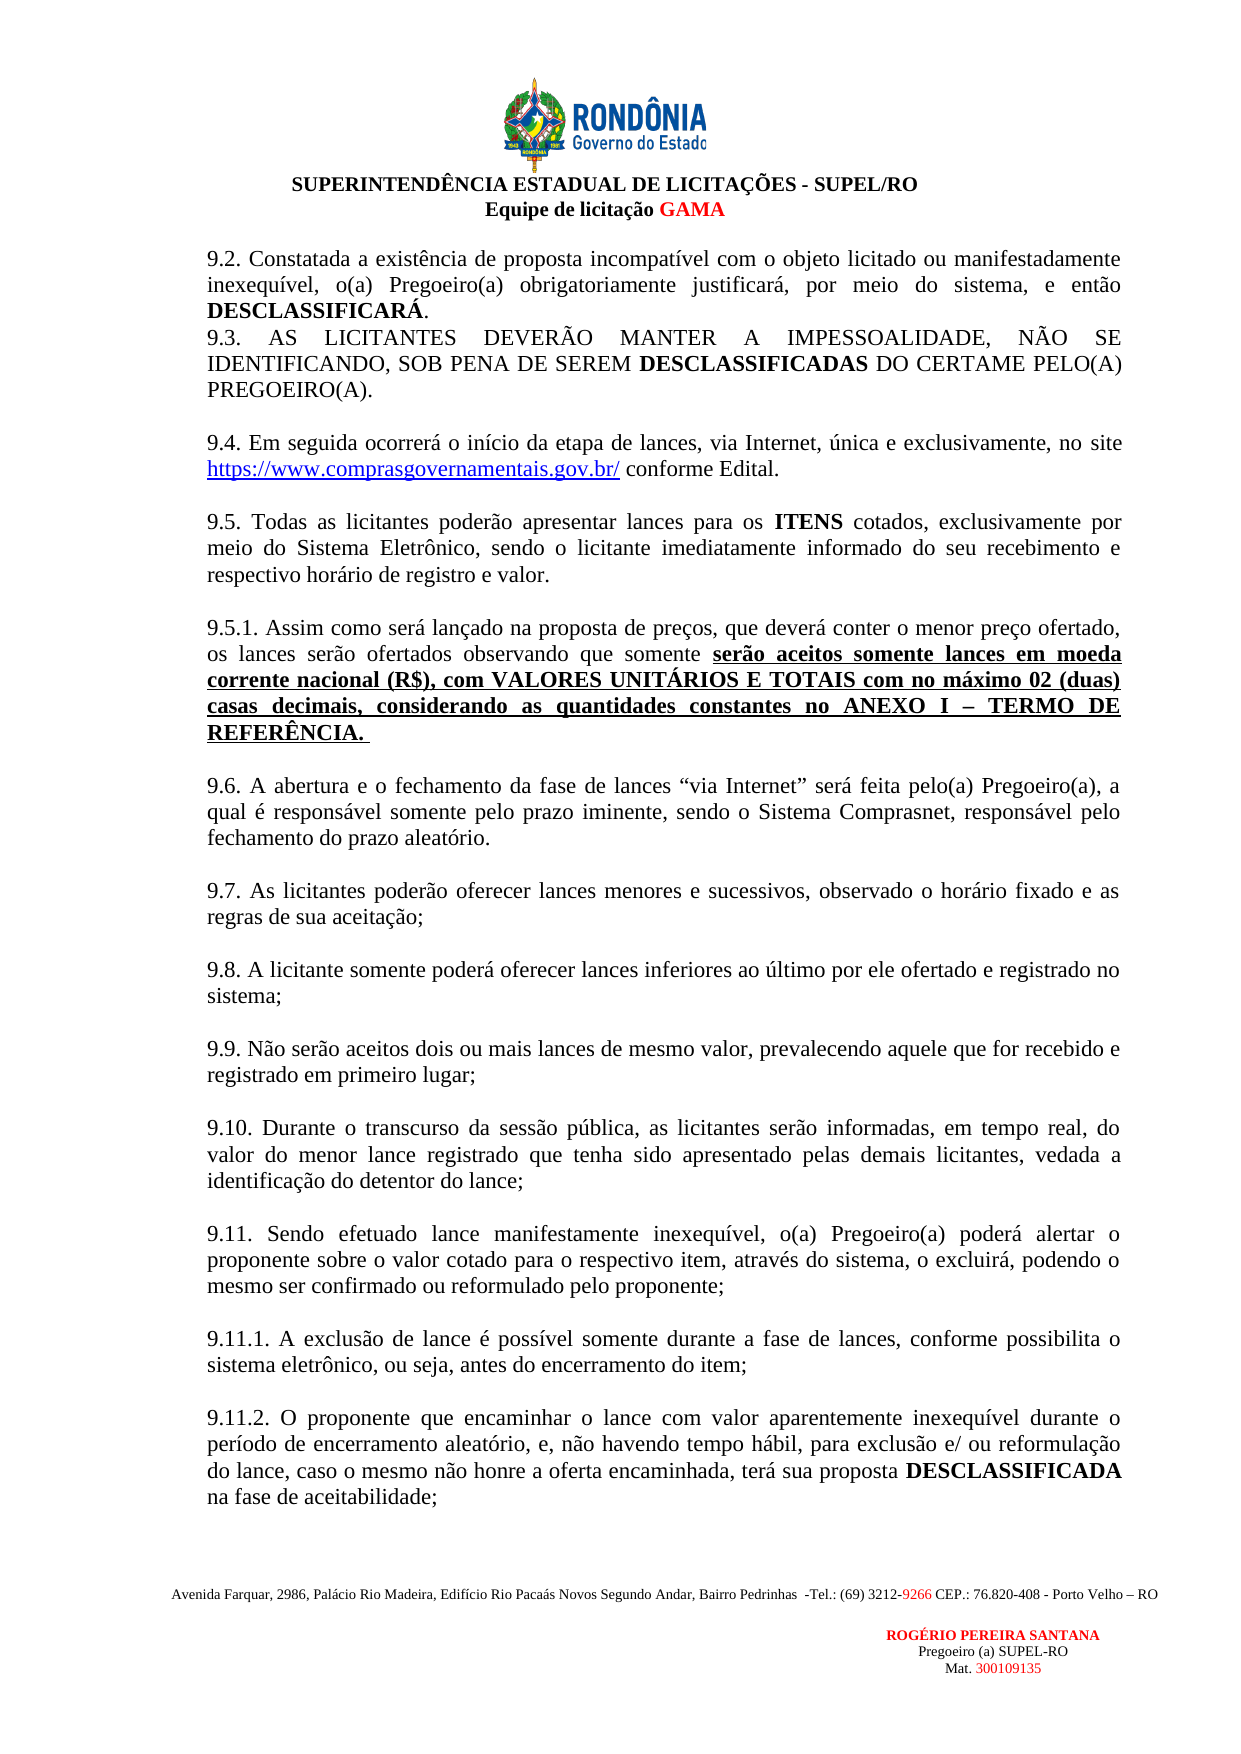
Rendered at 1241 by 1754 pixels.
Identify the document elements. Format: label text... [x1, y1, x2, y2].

text 9.5. Todas as licitantes poderão apresentar lances para os ITENS cotados, exclusivamente por meio do Sistema Eletrônico, sendo o licitante imediatamente informado do seu recebimento e respectivo horário de registro e valor. [207, 508, 1122, 587]
text 9.4. Em seguida ocorrerá o início da etapa de lances, via Internet, única e exclusivamente, no site https://www.comprasgovernamentais.gov.br/ conforme Edital. [207, 429, 1122, 482]
text 9.7. As licitantes poderão oferecer lances menores e sucessivos, observado o horário fixado e as regras de sua aceitação; [207, 877, 1122, 930]
text 9.6. A abertura e o fechamento da fase de lances “via Internet” será feita pelo(a) Pregoeiro(a), a qual é responsável somente pelo prazo iminente, sendo o Sistema Comprasnet, responsável pelo fechamento do prazo aleatório. [207, 772, 1122, 851]
text 9.5.1. Assim como será lançado na proposta de preços, que deverá conter o menor preço ofertado, os lances serão ofertados observando que somente serão aceitos somente lances em moeda corrente nacional (R$), com VALORES UNITÁRIOS E TOTAIS com no máximo 02 (duas) casas decimais, considerando as quantidades constantes no ANEXO I – TERMO DE REFERÊNCIA. [207, 613, 1122, 745]
text 9.11.2. O proponente que encaminhar o lance com valor aparentemente inexequível durante o período de encerramento aleatório, e, não havendo tempo hábil, para exclusão e/ ou reformulação do lance, caso o mesmo não honre a oferta encaminhada, terá sua proposta DESCLASSIFICADA na fase de aceitabilidade; [207, 1404, 1122, 1509]
text 9.2. Constatada a existência de proposta incompatível com o objeto licitado ou manifestadamente inexequível, o(a) Pregoeiro(a) obrigatoriamente justificará, por meio do sistema, e então DESCLASSIFICARÁ. [207, 244, 1122, 324]
text 9.11. Sendo efetuado lance manifestamente inexequível, o(a) Pregoeiro(a) poderá alertar o proponente sobre o valor cotado para o respectivo item, através do sistema, o excluirá, podendo o mesmo ser confirmado ou reformulado pelo proponente; [207, 1220, 1122, 1299]
text 9.9. Não serão aceitos dois ou mais lances de mesmo valor, prevalecendo aquele que for recebido e registrado em primeiro lugar; [207, 1035, 1122, 1088]
picture [503, 77, 707, 173]
text 9.10. Durante o transcurso da sessão pública, as licitantes serão informadas, em tempo real, do valor do menor lance registrado que tenha sido apresentado pelas demais licitantes, vedada a identificação do detentor do lance; [207, 1114, 1122, 1193]
text 9.3. AS LICITANTES DEVERÃO MANTER A IMPESSOALIDADE, NÃO SE IDENTIFICANDO, SOB PENA DE SEREM DESCLASSIFICADAS DO CERTAME PELO(A) PREGOEIRO(A). [207, 324, 1122, 403]
text 9.8. A licitante somente poderá oferecer lances inferiores ao último por ele ofertado e registrado no sistema; [207, 956, 1122, 1009]
text 9.11.1. A exclusão de lance é possível somente durante a fase de lances, conforme possibilita o sistema eletrônico, ou seja, antes do encerramento do item; [207, 1325, 1122, 1378]
